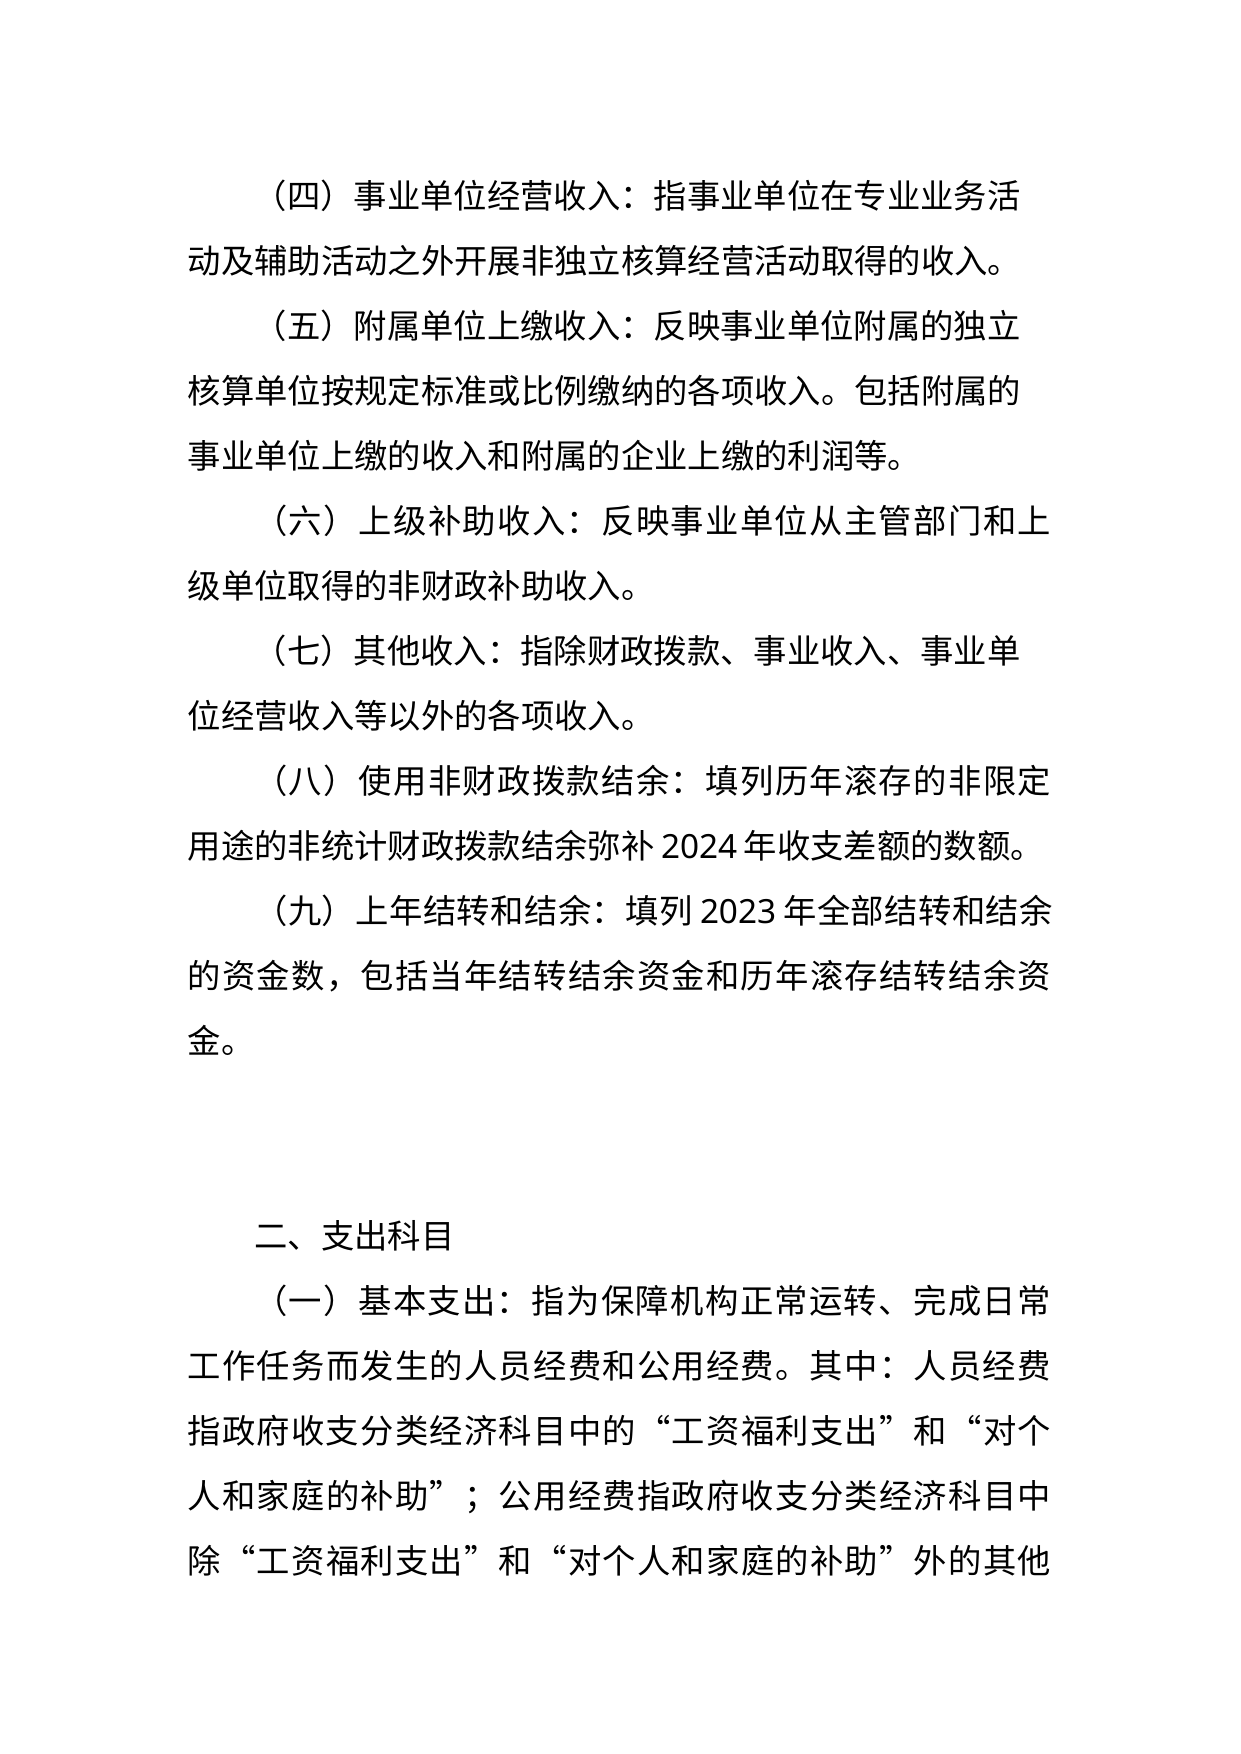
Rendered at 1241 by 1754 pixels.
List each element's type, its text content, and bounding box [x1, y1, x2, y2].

text （六）上级补助收入：反映事业单位从主管部门和上级单位取得的非财政补助收入。 [187, 487, 1053, 617]
text （七）其他收入：指除财政拨款、事业收入、事业单位经营收入等以外的各项收入。 [187, 617, 1053, 747]
text （五）附属单位上缴收入：反映事业单位附属的独立核算单位按规定标准或比例缴纳的各项收入。包括附属的事业单位上缴的收入和附属的企业上缴的利润等。 [187, 292, 1053, 487]
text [187, 1267, 1053, 1592]
text （九）上年结转和结余：填列2023年全部结转和结余的资金数，包括当年结转结余资金和历年滚存结转结余资金。 [187, 877, 1053, 1072]
text （八）使用非财政拨款结余：填列历年滚存的非限定用途的非统计财政拨款结余弥补2024年收支差额的数额。 [187, 747, 1053, 877]
text 二、支出科目 [187, 1202, 1053, 1267]
text （四）事业单位经营收入：指事业单位在专业业务活动及辅助活动之外开展非独立核算经营活动取得的收入。 [187, 162, 1053, 292]
